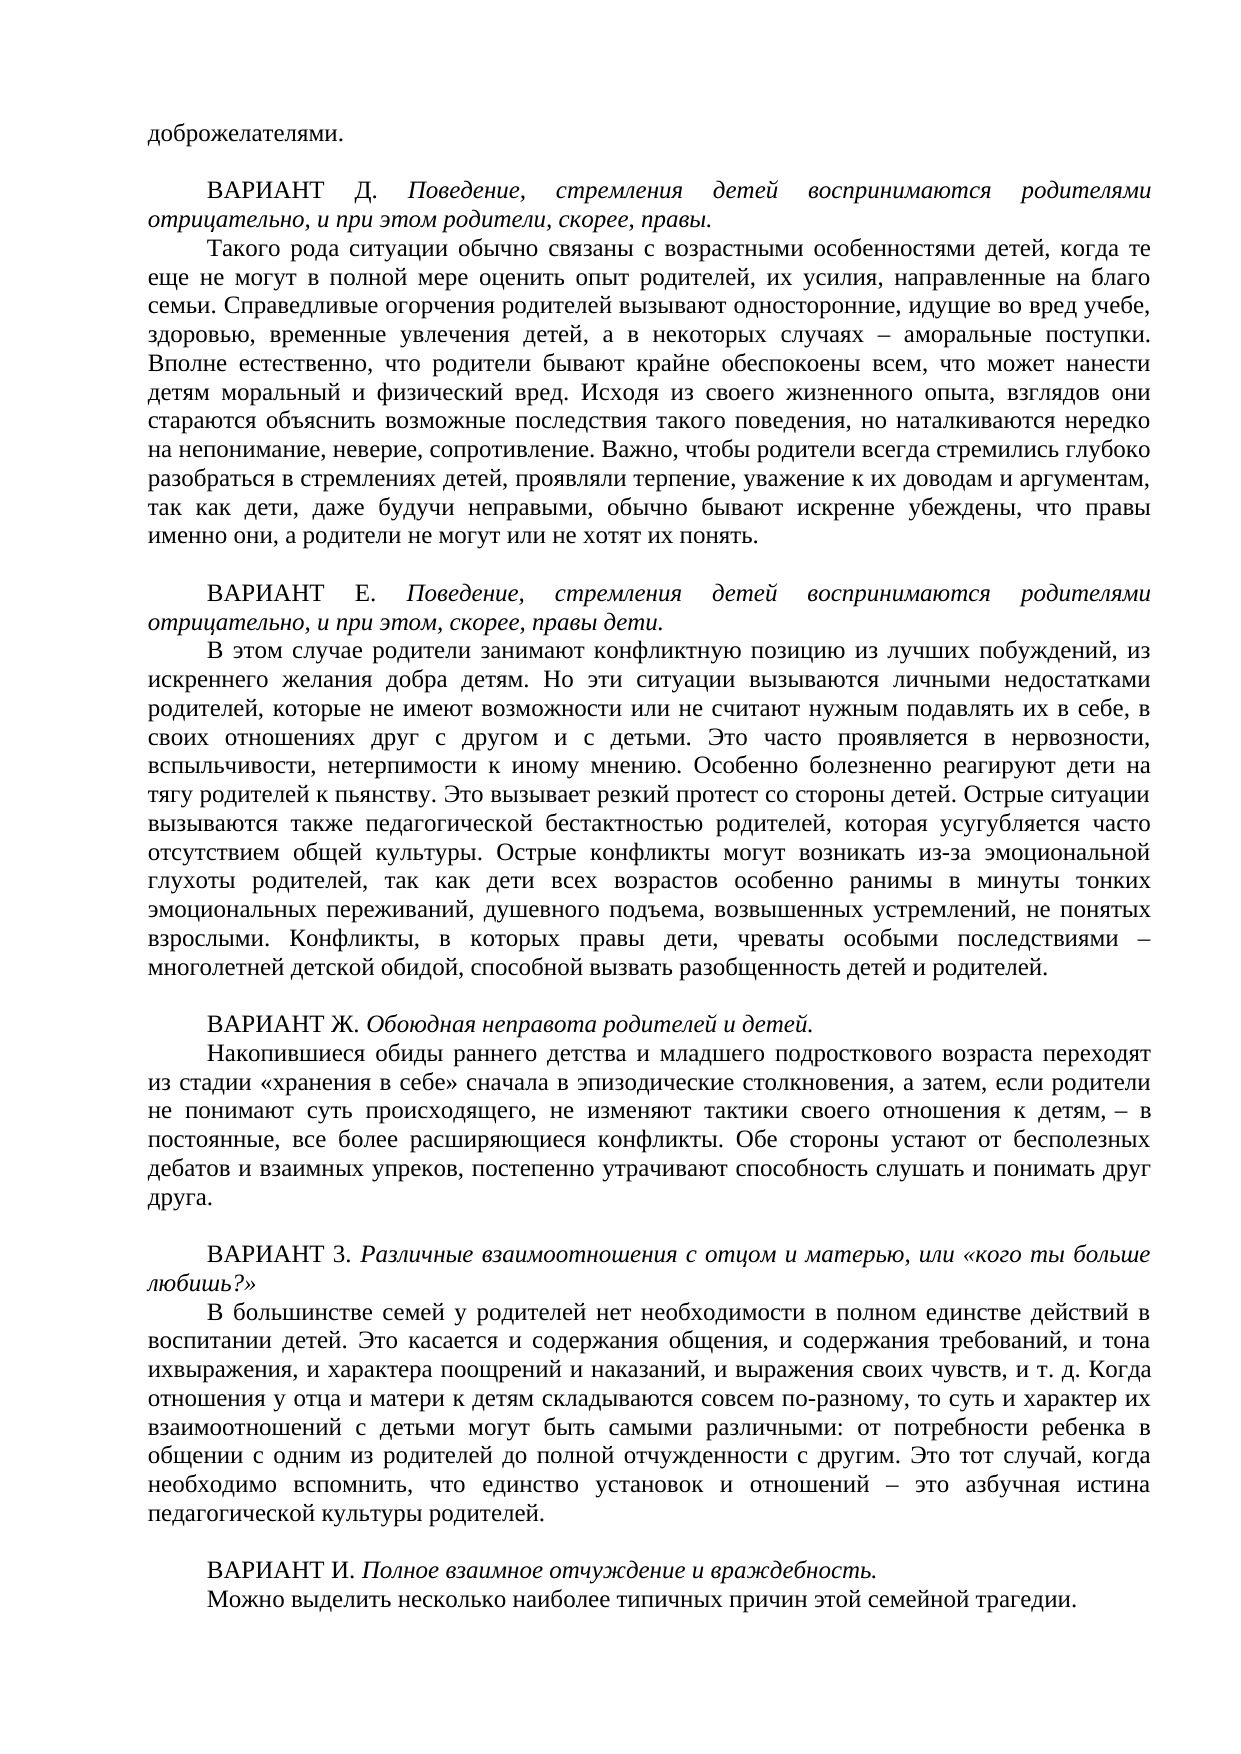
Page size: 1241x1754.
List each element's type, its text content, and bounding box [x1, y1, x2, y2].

text ВАРИАНТ Ж. Обоюдная неправота родителей и детей. [148, 1009, 1152, 1038]
text В большинстве семей у родителей нет необходимости в полном единстве действий в воспитании детей. Это касается и содержания общения, и содержания требований, и тона ихвыражения, и характера поощрений и наказаний, и выражения своих чувств, и т. д. Когда отношения у отца и матери к детям складываются совсем по-разному, то суть и характер их взаимоотношений с детьми могут быть самыми различными: от потребности ребенка в общении с одним из родителей до полной отчужденности с другим. Это тот случай, когда необходимо вспомнить, что единство установок и отношений – это азбучная истина педагогической культуры родителей. [148, 1297, 1152, 1527]
text Такого рода ситуации обычно связаны с возрастными особенностями детей, когда те еще не могут в полной мере оценить опыт родителей, их усилия, направленные на благо семьи. Справедливые огорчения родителей вызывают односторонние, идущие во вред учебе, здоровью, временные увлечения детей, а в некоторых случаях – аморальные поступки. Вполне естественно, что родители бывают крайне обеспокоены всем, что может нанести детям моральный и физический вред. Исходя из своего жизненного опыта, взглядов они стараются объяснить возможные последствия такого поведения, но наталкиваются нередко на непонимание, неверие, сопротивление. Важно, чтобы родители всегда стремились глубоко разобраться в стремлениях детей, проявляли терпение, уважение к их доводам и аргументам, так как дети, даже будучи неправыми, обычно бывают искренне убеждены, что правы именно они, а родители не могут или не хотят их понять. [148, 233, 1152, 549]
text Накопившиеся обиды раннего детства и младшего подросткового возраста переходят из стадии «хранения в себе» сначала в эпизодические столкновения, а затем, если родители не понимают суть происходящего, не изменяют тактики своего отношения к детям, – в постоянные, все более расширяющиеся конфликты. Обе стороны устают от бесполезных дебатов и взаимных упреков, постепенно утрачивают способность слушать и понимать друг друга. [148, 1038, 1152, 1211]
text ВАРИАНТ И. Полное взаимное отчуждение и враждебность. [148, 1556, 1152, 1584]
text В этом случае родители занимают конфликтную позицию из лучших побуждений, из искреннего желания добра детям. Но эти ситуации вызываются личными недостатками родителей, которые не имеют возможности или не считают нужным подавлять их в себе, в своих отношениях друг с другом и с детьми. Это часто проявляется в нервозности, вспыльчивости, нетерпимости к иному мнению. Особенно болезненно реагируют дети на тягу родителей к пьянству. Это вызывает резкий протест со стороны детей. Острые ситуации вызываются также педагогической бестактностью родителей, которая усугубляется часто отсутствием общей культуры. Острые конфликты могут возникать из-за эмоциональной глухоты родителей, так как дети всех возрастов особенно ранимы в минуты тонких эмоциональных переживаний, душевного подъема, возвышенных устремлений, не понятых взрослыми. Конфликты, в которых правы дети, чреваты особыми последствиями – многолетней детской обидой, способной вызвать разобщенность детей и родителей. [148, 636, 1152, 981]
text ВАРИАНТ Д. Поведение, стремления детей воспринимаются родителями отрицательно, и при этом родители, скорее, правы. [148, 176, 1152, 233]
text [148, 118, 1152, 147]
text Можно выделить несколько наиболее типичных причин этой семейной трагедии. [148, 1584, 1152, 1613]
text ВАРИАНТ Е. Поведение, стремления детей воспринимаются родителями отрицательно, и при этом, скорее, правы дети. [148, 578, 1152, 636]
text ВАРИАНТ 3. Различные взаимоотношения с отцом и матерью, или «кого ты больше любишь?» [148, 1239, 1152, 1297]
